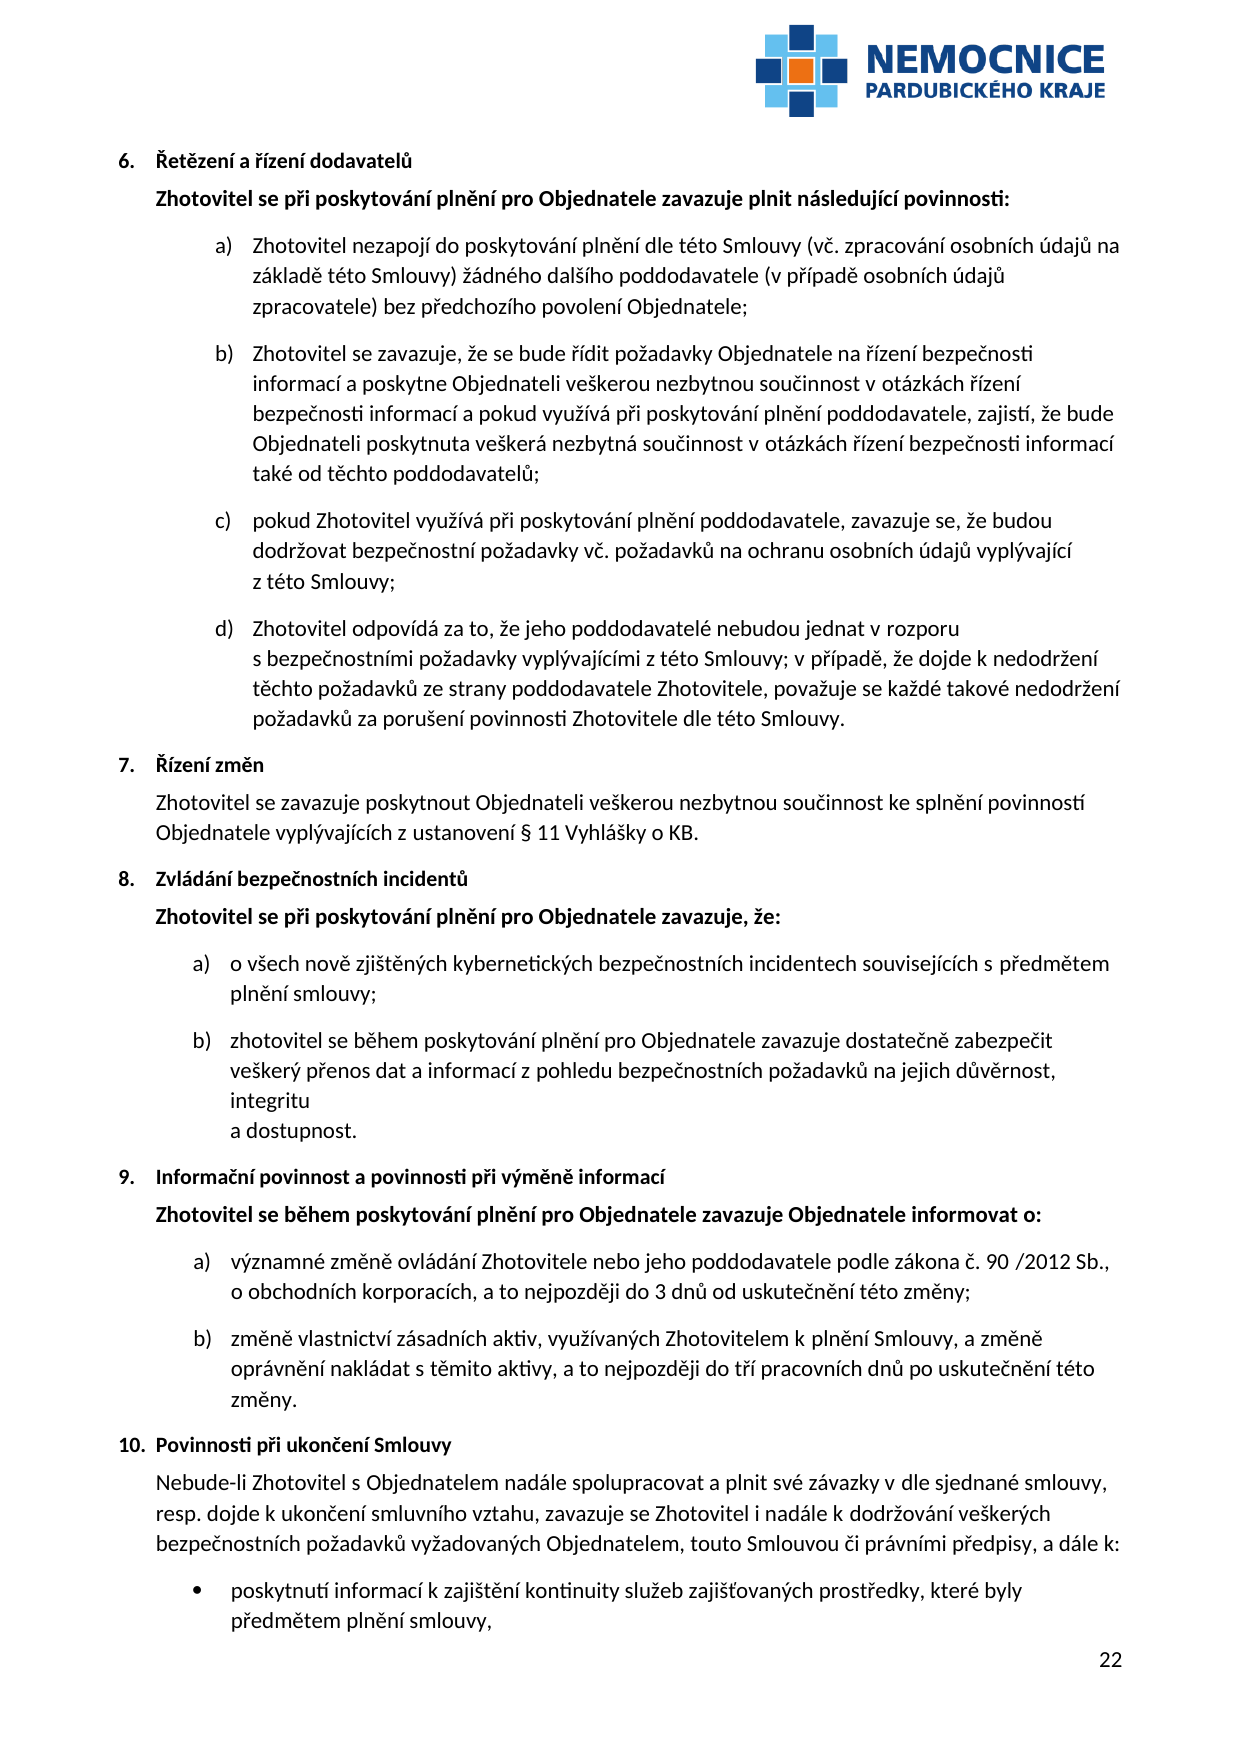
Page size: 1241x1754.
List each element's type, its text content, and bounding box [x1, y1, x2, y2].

list Povinnosti při ukončení Smlouvy [118, 1432, 1122, 1458]
text Zhotovitel se při poskytování plnění pro Objednatele zavazuje, že: [155, 902, 1122, 930]
text Zhotovitel se během poskytování plnění pro Objednatele zavazuje Objednatele informovat o: [156, 1200, 1122, 1228]
list pokud Zhotovitel využívá při poskytování plnění poddodavatele, zavazuje se, že budou dodržovat bezpečnostní požadavky vč. požadavků na ochranu osobních údajů vyplývající z této Smlouvy; [215, 506, 1122, 595]
list změně vlastnictví zásadních aktiv, využívaných Zhotovitelem k plnění Smlouvy, a změně oprávnění nakládat s těmito aktivy, a to nejpozději do tří pracovních dnů po uskutečnění této změny. [193, 1324, 1122, 1413]
list Zhotovitel se zavazuje, že se bude řídit požadavky Objednatele na řízení bezpečnosti informací a poskytne Objednateli veškerou nezbytnou součinnost v otázkách řízení bezpečnosti informací a pokud využívá při poskytování plnění poddodavatele, zajistí, že bude Objednateli poskytnuta veškerá nezbytná součinnost v otázkách řízení bezpečnosti informací také od těchto poddodavatelů; [215, 339, 1122, 488]
text Zhotovitel se při poskytování plnění pro Objednatele zavazuje plnit následující povinnosti: [156, 184, 1122, 213]
list Řízení změn [118, 751, 1122, 778]
list poskytnutí informací k zajištění kontinuity služeb zajišťovaných prostředky, které byly předmětem plnění smlouvy, [193, 1576, 1122, 1634]
list Zhotovitel nezapojí do poskytování plnění dle této Smlouvy (vč. zpracování osobních údajů na základě této Smlouvy) žádného dalšího poddodavatele (v případě osobních údajů zpracovatele) bez předchozího povolení Objednatele; [215, 231, 1122, 320]
text Nebude-li Zhotovitel s Objednatelem nadále spolupracovat a plnit své závazky v dle sjednané smlouvy, resp. dojde k ukončení smluvního vztahu, zavazuje se Zhotovitel i nadále k dodržování veškerých bezpečnostních požadavků vyžadovaných Objednatelem, touto Smlouvou či právními předpisy, a dále k: [156, 1468, 1122, 1557]
list Informační povinnost a povinnosti při výměně informací [118, 1163, 1122, 1190]
list významné změně ovládání Zhotovitele nebo jeho poddodavatele podle zákona č. 90 /2012 Sb., o obchodních korporacích, a to nejpozději do 3 dnů od uskutečnění této změny; [193, 1247, 1122, 1306]
list o všech nově zjištěných kybernetických bezpečnostních incidentech souvisejících s předmětem plnění smlouvy; [192, 949, 1122, 1007]
text Zhotovitel se zavazuje poskytnout Objednateli veškerou nezbytnou součinnost ke splnění povinností Objednatele vyplývajících z ustanovení § 11 Vyhlášky o KB. [156, 788, 1122, 846]
list Zvládání bezpečnostních incidentů [118, 865, 1122, 892]
list zhotovitel se během poskytování plnění pro Objednatele zavazuje dostatečně zabezpečit veškerý přenos dat a informací z pohledu bezpečnostních požadavků na jejich důvěrnost, integritu a dostupnost. [192, 1026, 1122, 1145]
picture [754, 23, 1105, 118]
list Zhotovitel odpovídá za to, že jeho poddodavatelé nebudou jednat v rozporu s bezpečnostními požadavky vyplývajícími z této Smlouvy; v případě, že dojde k nedodržení těchto požadavků ze strany poddodavatele Zhotovitele, považuje se každé takové nedodržení požadavků za porušení povinnosti Zhotovitele dle této Smlouvy. [215, 614, 1122, 732]
list Řetězení a řízení dodavatelů [118, 148, 1122, 174]
